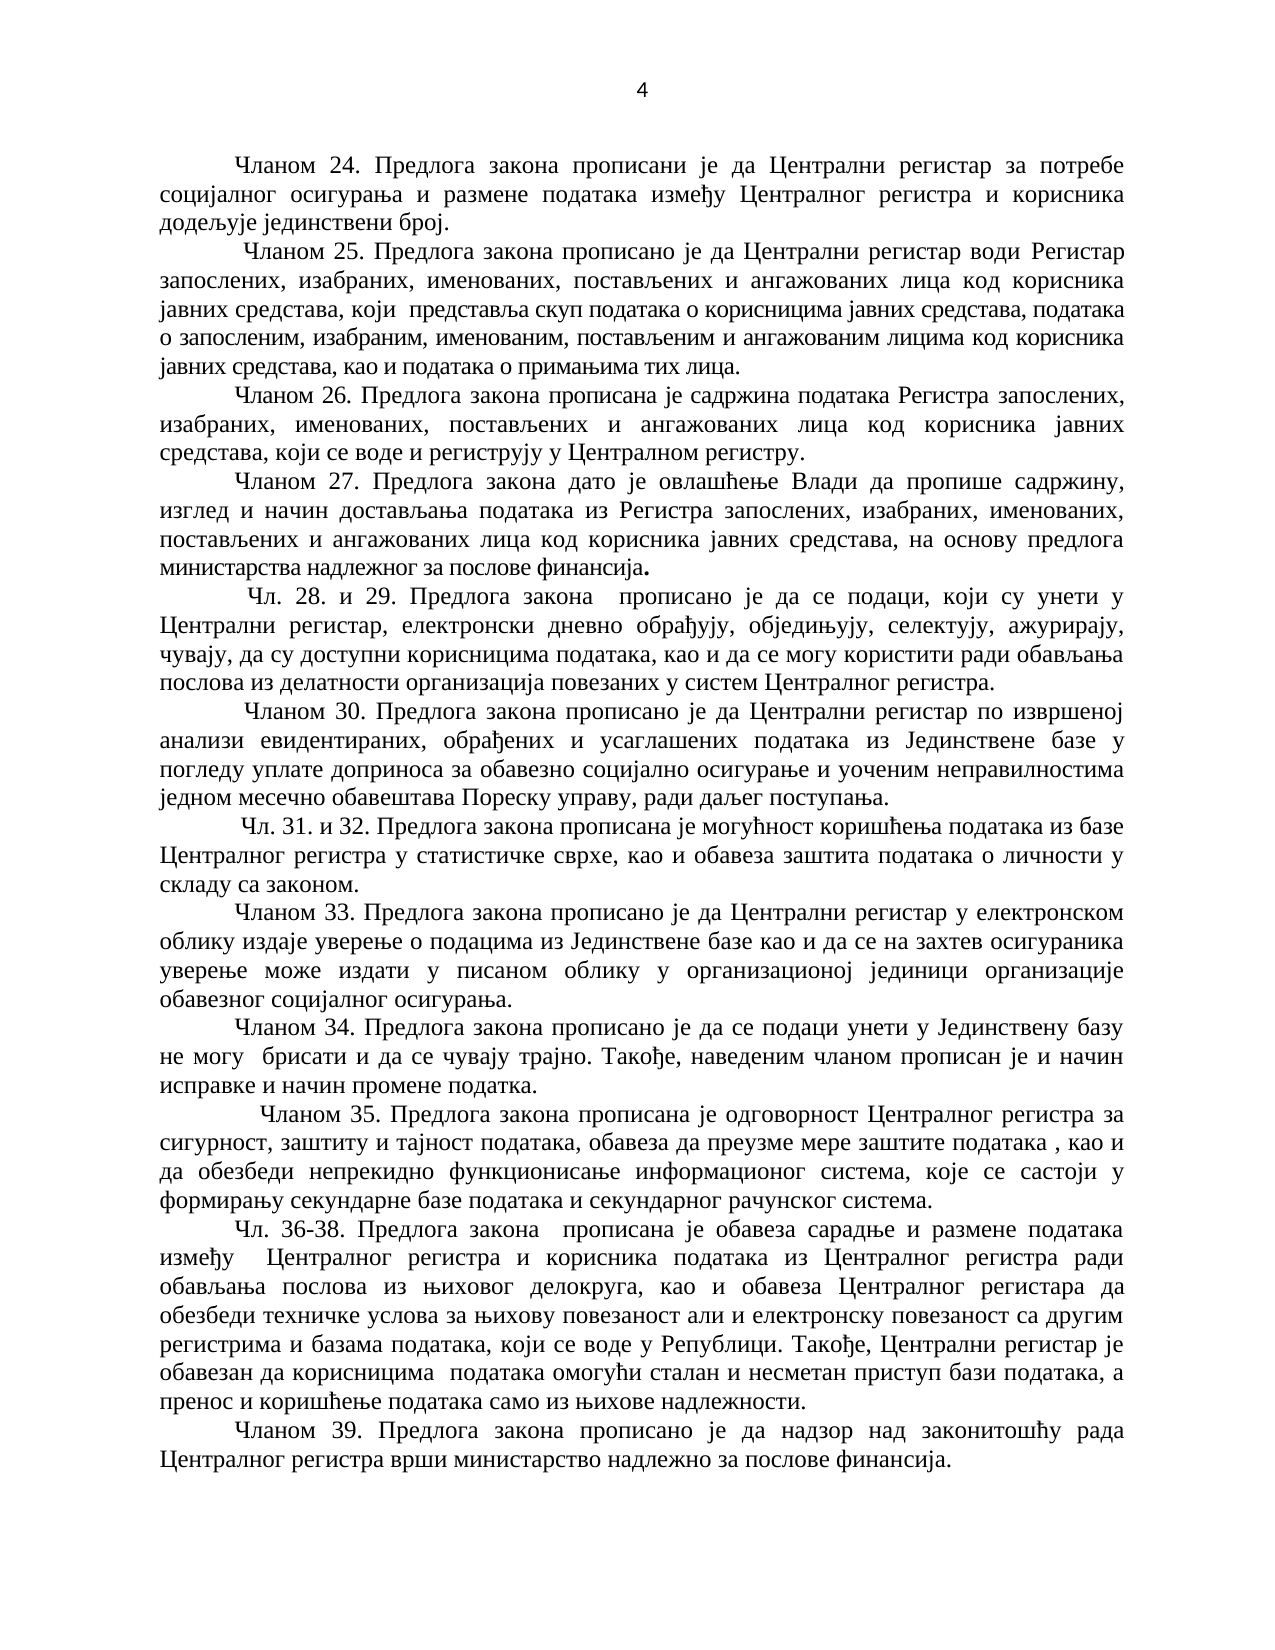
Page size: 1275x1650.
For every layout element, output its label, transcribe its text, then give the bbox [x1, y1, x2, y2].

text Чланом 24. Предлога закона прописани је да Централни регистар за потребе социјалног осигурања и размене података између Централног регистра и корисника додељује јединствени број. [159, 150, 1125, 236]
text Чл. 28. и 29. Предлога закона прописано је да се подаци, који су унети у Централни регистар, електронски дневно обрађују, обједињују, селектују, ажурирају, чувају, да су доступни корисницима података, као и да се могу користити ради обављања послова из делатности организација повезаних у систем Централног регистра. [159, 581, 1125, 696]
text Чланом 35. Предлога закона прописана је одговорност Централног регистра за сигурност, заштиту и тајност података, обавеза да преузме мере заштите података , као и да обезбеди непрекидно функционисање информационог система, које се састоји у формирању секундарне базе података и секундарног рачунског система. [159, 1099, 1125, 1214]
text Чланом 25. Предлога закона прописано је да Централни регистар води Регистар запослених, изабраних, именованих, постављених и ангажованих лица код корисника јавних средстава, који представља скуп података о корисницима јавних средстава, података о запосленим, изабраним, именованим, постављеним и ангажованим лицима код корисника јавних средстава, као и података о примањима тих лица. [159, 236, 1125, 380]
text Чланом 33. Предлога закона прописано је да Централни регистар у електронском облику издаје уверење о подацима из Јединствене базе као и да се на захтев осигураника уверење може издати у писаном облику у организационој јединици организације обавезног социјалног осигурања. [159, 897, 1125, 1012]
text Чланом 26. Предлога закона прописана је садржина података Регистра запослених, изабраних, именованих, постављених и ангажованих лица код корисника јавних средстава, који се воде и региструју у Централном регистру. [159, 380, 1125, 466]
text Чл. 36-38. Предлога закона прописана је обавеза сарадње и размене података између Централног регистра и корисника података из Централног регистра ради обављања послова из њиховог делокруга, као и обавеза Централног регистара да обезбеди техничке услова за њихову повезаност али и електронску повезаност са другим регистрима и базама података, који се воде у Републици. Такође, Централни регистар је обавезан да корисницима података омогући сталан и несметан приступ бази података, а пренос и коришћење података само из њихове надлежности. [159, 1214, 1125, 1415]
text Чланом 39. Предлога закона прописано је да надзор над законитошћу рада Централног регистра врши министарство надлежно за послове финансија. [159, 1415, 1125, 1472]
text Чланом 34. Предлога закона прописано је да се подаци унети у Јединствену базу не могу брисати и да се чувају трајно. Такође, наведеним чланом прописан је и начин исправке и начин промене податка. [159, 1012, 1125, 1099]
text Чл. 31. и 32. Предлога закона прописана је могућност коришћења података из базе Централног регистра у статистичке сврхе, као и обавеза заштита података о личности у складу са законом. [159, 811, 1125, 897]
text Чланом 27. Предлога закона дато је овлашћење Влади да пропише садржину, изглед и начин достављања података из Регистра запослених, изабраних, именованих, постављених и ангажованих лица код корисника јавних средстава, на основу предлога министарства надлежног за послове финансија. [159, 466, 1125, 581]
text Чланом 30. Предлога закона прописано је да Централни регистар по извршеној анализи евидентираних, обрађених и усаглашених података из Јединствене базе у погледу уплате доприноса за обавезно социјално осигурање и уоченим неправилностима једном месечно обавештава Пореску управу, ради даљег поступања. [159, 696, 1125, 811]
